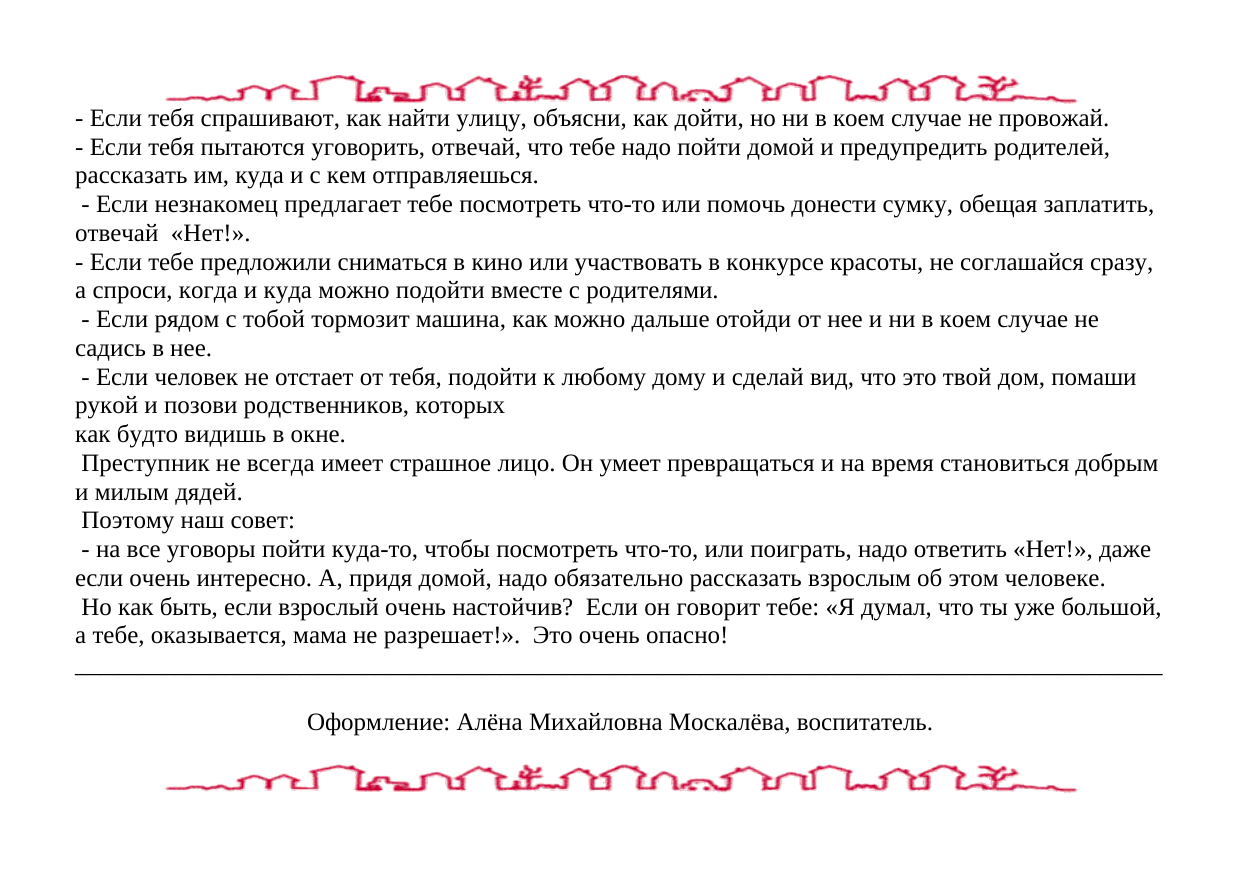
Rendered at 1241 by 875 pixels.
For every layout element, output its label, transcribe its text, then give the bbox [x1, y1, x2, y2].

text - Если рядом с тобой тормозит машина, как можно дальше отойди от нее и ни в коем случае не садись в нее. [75, 304, 1165, 362]
text как будто видишь в окне. [75, 419, 1165, 448]
text - Если незнакомец предлагает тебе посмотреть что-то или помочь донести сумку, обещая заплатить, отвечай «Нет!». [75, 189, 1165, 247]
text Но как быть, если взрослый очень настойчив? Если он говорит тебе: «Я думал, что ты уже большой, а тебе, оказывается, мама не разрешает!». Это очень опасно! [75, 592, 1165, 649]
picture [163, 75, 1078, 104]
text Преступник не всегда имеет страшное лицо. Он умеет превращаться и на время становиться добрым и милым дядей. [75, 448, 1165, 506]
text - Если тебя пытаются уговорить, отвечай, что тебе надо пойти домой и предупредить родителей, рассказать им, куда и с кем отправляешься. [75, 132, 1165, 189]
text Поэтому наш совет: [75, 506, 1165, 534]
picture [163, 764, 1078, 793]
text Оформление: Алёна Михайловна Москалёва, воспитатель. [75, 707, 1165, 736]
text - Если тебя спрашивают, как найти улицу, объясни, как дойти, но ни в коем случае не провожай. [75, 103, 1165, 132]
text - на все уговоры пойти куда-то, чтобы посмотреть что-то, или поиграть, надо ответить «Нет!», даже если очень интересно. А, придя домой, надо обязательно рассказать взрослым об этом человеке. [75, 534, 1165, 592]
text - Если тебе предложили сниматься в кино или участвовать в конкурсе красоты, не соглашайся сразу, а спроси, когда и куда можно подойти вместе с родителями. [75, 247, 1165, 304]
text _______________________________________________________________________________________ [75, 649, 1165, 678]
text - Если человек не отстает от тебя, подойти к любому дому и сделай вид, что это твой дом, помаши рукой и позови родственников, которых [75, 362, 1165, 419]
